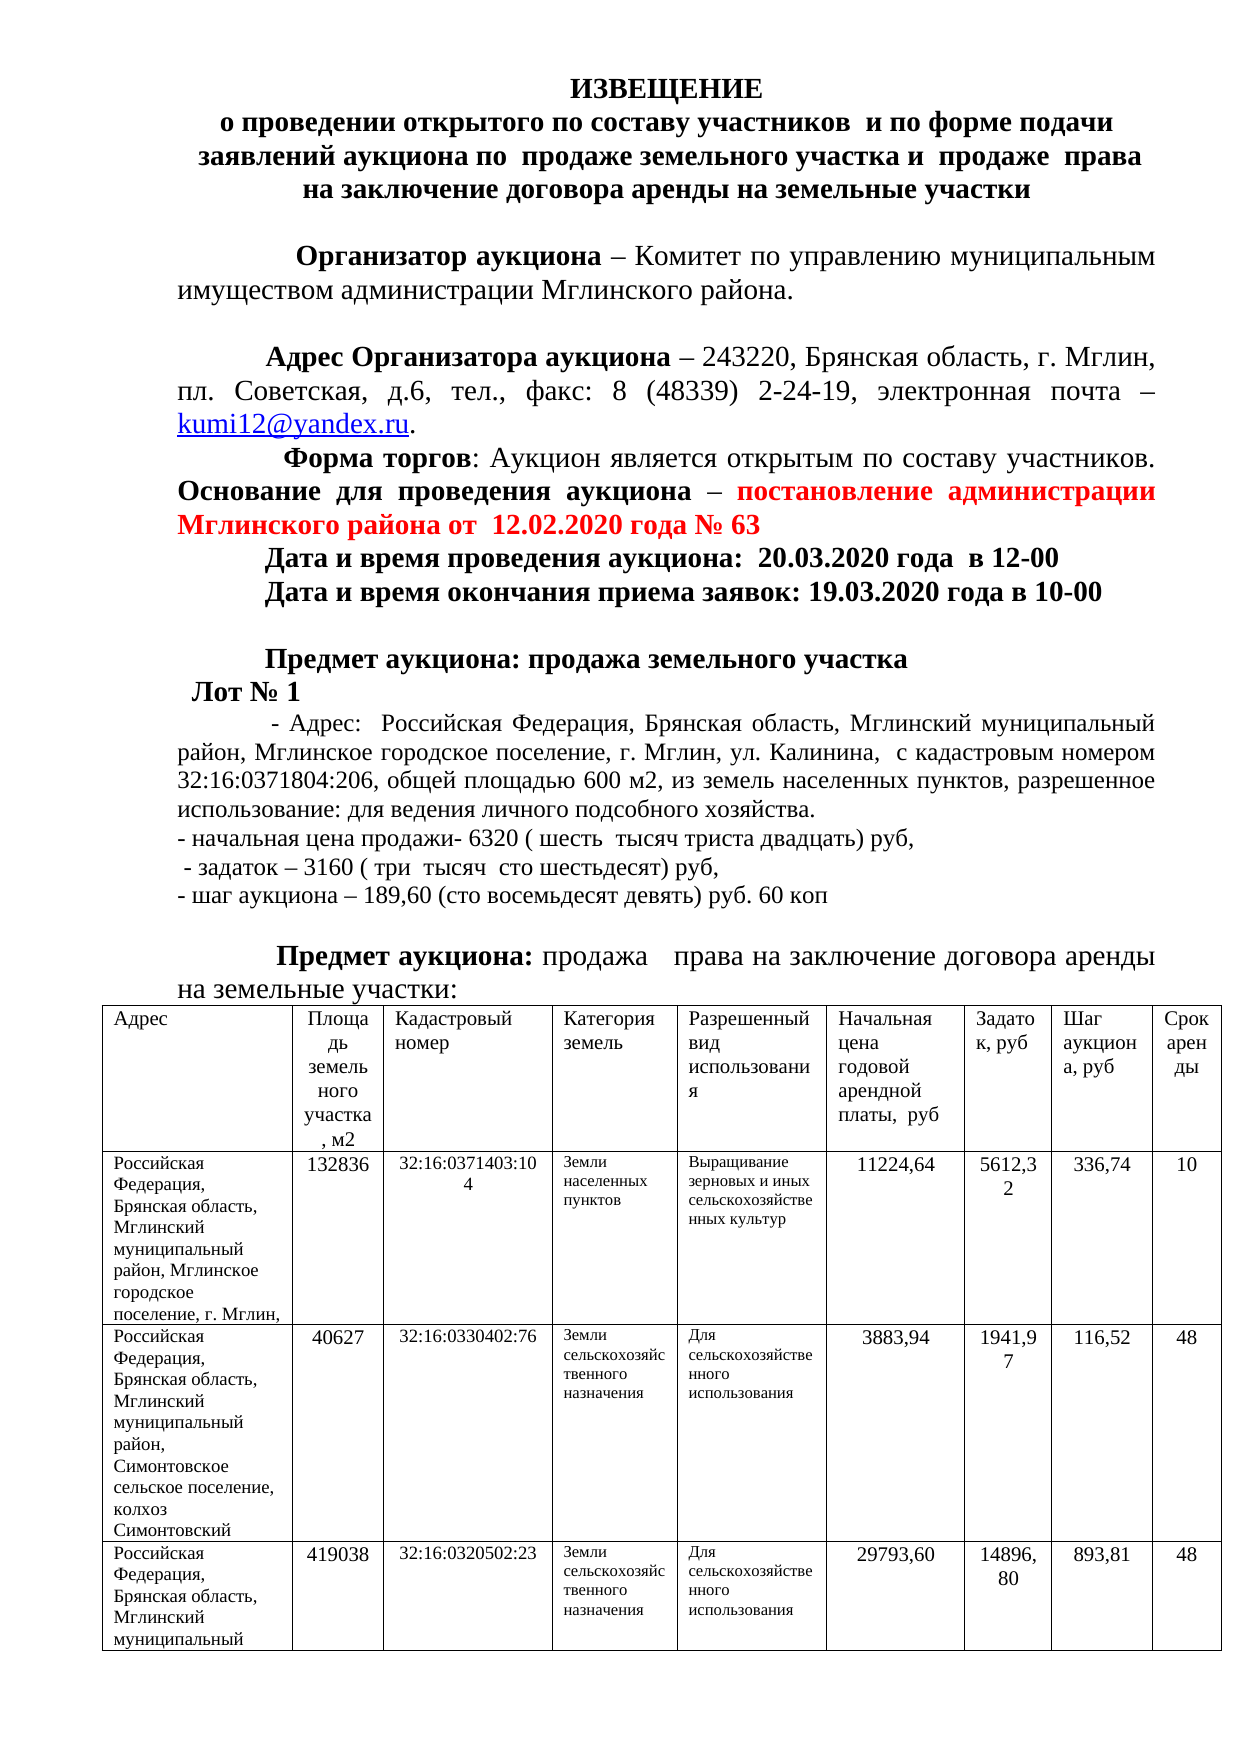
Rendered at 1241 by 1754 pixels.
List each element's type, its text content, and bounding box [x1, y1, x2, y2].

table_header Срок аренды [1153, 1006, 1221, 1151]
text Предмет аукциона: продажа права на заключение договора аренды на земельные участки: [177, 938, 1156, 1005]
text - шаг аукциона – 189,60 (сто восемьдесят девять) руб. 60 коп [177, 881, 1156, 909]
table_header Задаток, руб [965, 1006, 1051, 1151]
text Дата и время окончания приема заявок: 19.03.2020 года в 10-00 [177, 574, 1156, 607]
table_cell Для сельскохозяйственного использования [678, 1325, 826, 1541]
table_cell Российская Федерация, Брянская область, Мглинский муниципальный район, Симонтовское сельское поселение, колхоз Симонтовский [103, 1325, 292, 1541]
table_header Кадастровый номер [384, 1006, 552, 1151]
text Адрес Организатора аукциона – 243220, Брянская область, г. Мглин, пл. Советская, д.6, тел., факс: 8 (48339) 2-24-19, электронная почта – kumi12@yandex.ru. [177, 339, 1156, 440]
text Лот № 1 [177, 674, 1156, 708]
table_header Разрешенный вид использования [678, 1006, 826, 1151]
table_cell 10 [1153, 1152, 1221, 1324]
table_header Начальная цена годовой арендной платы, руб [827, 1006, 964, 1151]
table_cell 32:16:0320502:23 [384, 1542, 552, 1649]
table_cell 29793,60 [827, 1542, 964, 1649]
table_header Площадь земельного участка, м2 [293, 1006, 383, 1151]
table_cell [553, 1542, 677, 1649]
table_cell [103, 1542, 292, 1649]
text Форма торгов: Аукцион является открытым по составу участников. Основание для проведения аукциона – постановление администрации Мглинского района от 12.02.2020 года № 63 [177, 440, 1156, 540]
text - задаток – 3160 ( три тысяч сто шестьдесят) руб, [177, 852, 1156, 881]
text Предмет аукциона: продажа земельного участка [177, 641, 1156, 674]
table_cell Земли населенных пунктов [553, 1152, 677, 1324]
table_cell 336,74 [1052, 1152, 1152, 1324]
table_cell 116,52 [1052, 1325, 1152, 1541]
table_cell Российская Федерация, Брянская область, Мглинский муниципальный район, Мглинское городское поселение, г. Мглин, [103, 1152, 292, 1324]
table_cell 5612,32 [965, 1152, 1051, 1324]
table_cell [678, 1542, 826, 1649]
text Организатор аукциона – Комитет по управлению муниципальным имуществом администрации Мглинского района. [177, 238, 1156, 306]
text Дата и время проведения аукциона: 20.03.2020 года в 12-00 [177, 540, 1156, 574]
text о проведении открытого по составу участников и по форме подачи [177, 104, 1156, 138]
text - начальная цена продажи- 6320 ( шесть тысяч триста двадцать) руб, [177, 823, 1156, 852]
table_cell 14896,80 [965, 1542, 1051, 1649]
table_cell 48 [1153, 1325, 1221, 1541]
table_cell 1941,97 [965, 1325, 1051, 1541]
table_cell 132836 [293, 1152, 383, 1324]
table_cell 11224,64 [827, 1152, 964, 1324]
table_cell 40627 [293, 1325, 383, 1541]
table_cell 32:16:0330402:76 [384, 1325, 552, 1541]
table_cell 3883,94 [827, 1325, 964, 1541]
text ИЗВЕЩЕНИЕ [177, 71, 1156, 104]
table_header Адрес [103, 1006, 292, 1151]
table_cell 893,81 [1052, 1542, 1152, 1649]
table_header Шаг аукциона, руб [1052, 1006, 1152, 1151]
table_cell 48 [1153, 1542, 1221, 1649]
text заявлений аукциона по продаже земельного участка и продаже права на заключение договора аренды на земельные участки [177, 138, 1156, 205]
table_cell Выращивание зерновых и иных сельскохозяйственных культур [678, 1152, 826, 1324]
table_header Категория земель [553, 1006, 677, 1151]
table_cell 419038 [293, 1542, 383, 1649]
table_cell 32:16:0371403:104 [384, 1152, 552, 1324]
table_cell Земли сельскохозяйственного назначения [553, 1325, 677, 1541]
text - Адрес: Российская Федерация, Брянская область, Мглинский муниципальный район, Мглинское городское поселение, г. Мглин, ул. Калинина, с кадастровым номером 32:16:0371804:206, общей площадью 600 м2, из земель населенных пунктов, разрешенное использование: для ведения личного подсобного хозяйства. [177, 708, 1156, 823]
